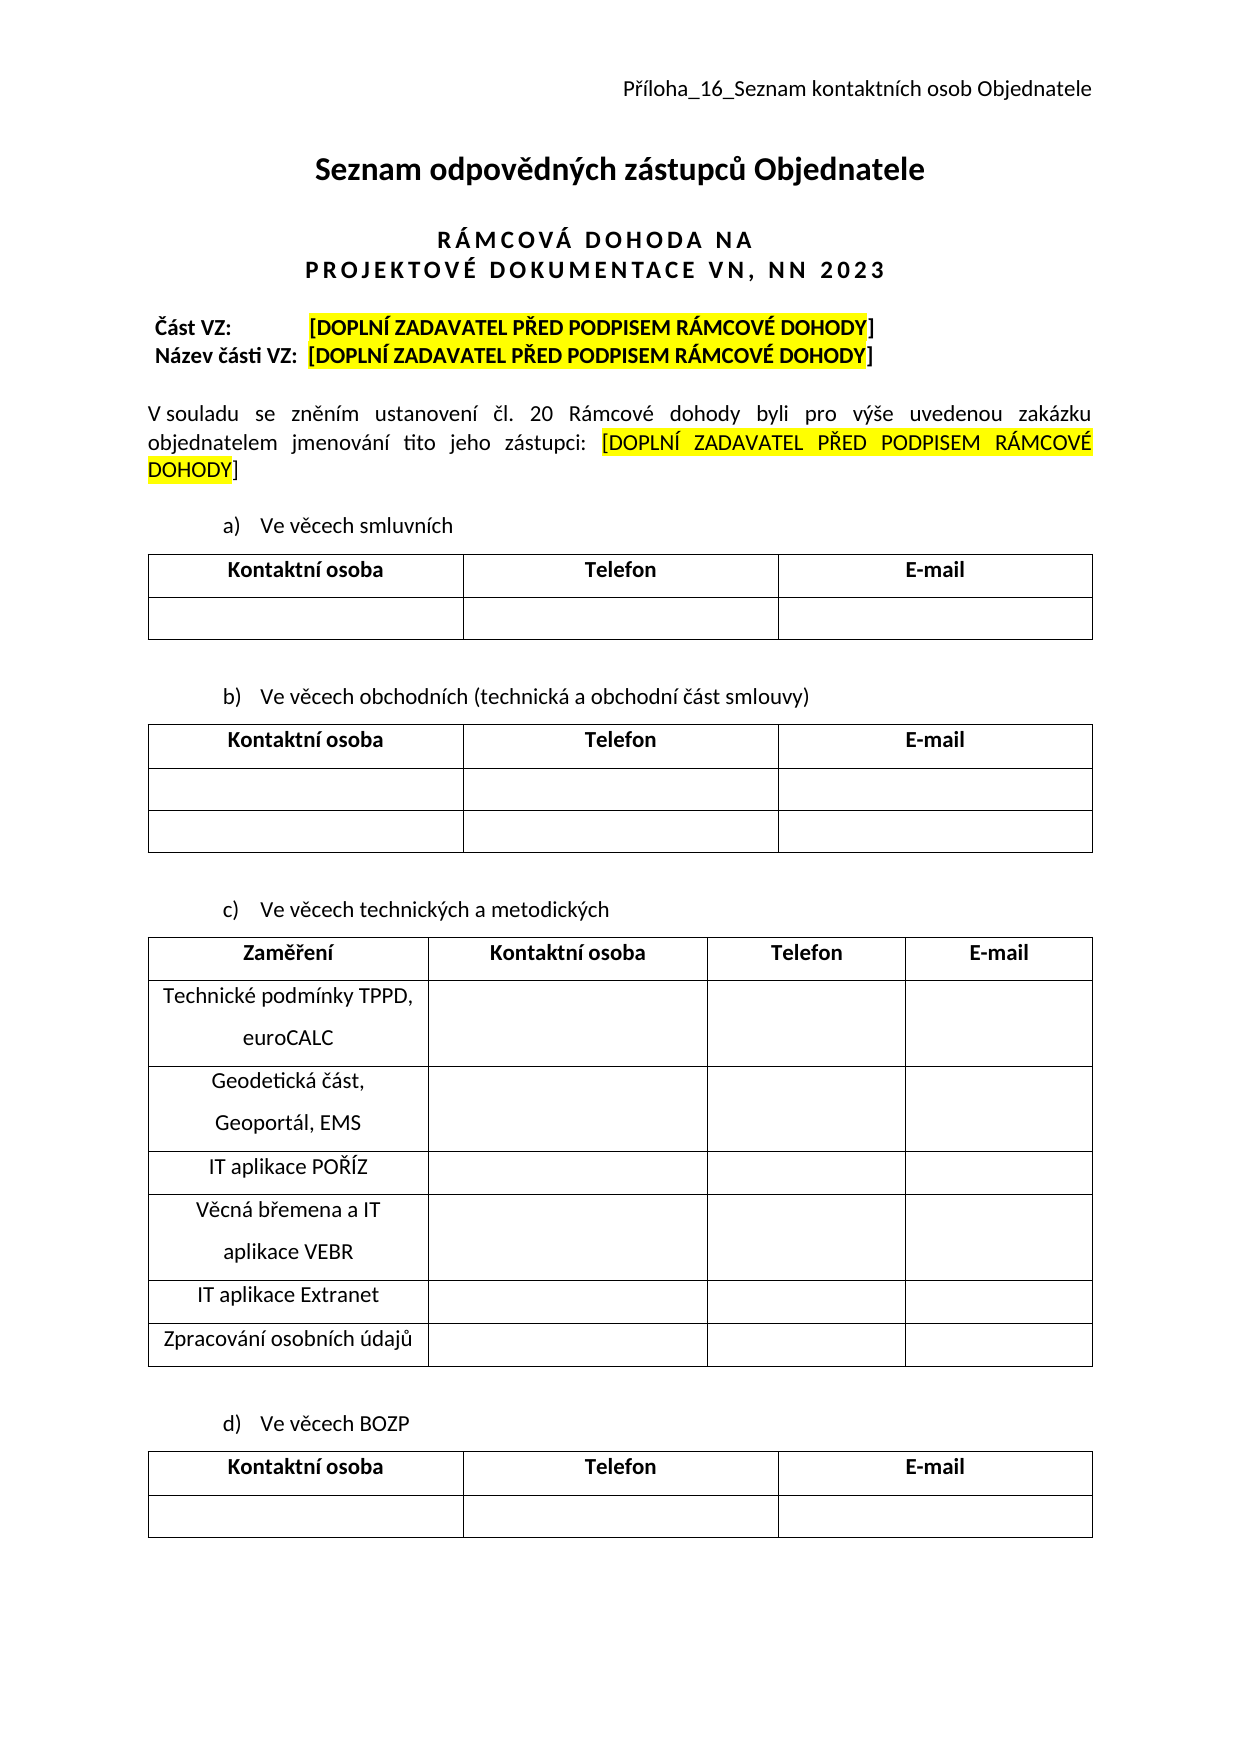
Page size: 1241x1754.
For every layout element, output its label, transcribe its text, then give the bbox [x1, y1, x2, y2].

table_cell [429, 1067, 707, 1151]
table_cell IT aplikace Extranet [149, 1281, 428, 1323]
table_cell [429, 1195, 707, 1279]
table_cell [779, 1496, 1092, 1537]
table_cell [464, 769, 778, 810]
table_cell [906, 1324, 1092, 1366]
table_cell [464, 1496, 778, 1537]
table_cell [906, 1067, 1092, 1151]
table_cell Zpracování osobních údajů [149, 1324, 428, 1366]
table_header E-mail [779, 555, 1092, 597]
table_cell [906, 1281, 1092, 1323]
table_header E-mail [779, 725, 1092, 767]
text Seznam odpovědných zástupců Objednatele [148, 148, 1093, 188]
table_cell [779, 811, 1092, 852]
list Ve věcech technických a metodických [223, 895, 1093, 923]
table_cell [906, 1152, 1092, 1194]
list Ve věcech smluvních [223, 512, 1093, 540]
table_cell [149, 1496, 463, 1537]
table_header Kontaktní osoba [429, 938, 707, 980]
table_header Telefon [464, 555, 778, 597]
table_cell [708, 1324, 905, 1366]
table_header Kontaktní osoba [149, 555, 463, 597]
table_cell Geodetická část, Geoportál, EMS [149, 1067, 428, 1151]
table_cell [149, 769, 463, 810]
table_cell Věcná břemena a IT aplikace VEBR [149, 1195, 428, 1279]
table_header Kontaktní osoba [149, 1452, 463, 1494]
table_cell [149, 598, 463, 639]
table_cell [779, 769, 1092, 810]
table_cell IT aplikace POŘÍZ [149, 1152, 428, 1194]
list Ve věcech obchodních (technická a obchodní část smlouvy) [223, 682, 1093, 710]
table_cell [708, 1195, 905, 1279]
table_cell [464, 598, 778, 639]
table_cell [149, 811, 463, 852]
table_cell [708, 1281, 905, 1323]
table_header Rámcová DOHODA na PROJEKTOVÉ DOKUMENTACE VN, NN 2023 Část VZ: [DOPLNÍ ZADAVATEL PŘED PODPISEM RÁMCOVÉ DOHODY] Název části VZ: [DOPLNÍ ZADAVATEL PŘED PODPISEM RÁMCOVÉ DOHODY] [148, 224, 1041, 369]
list Ve věcech BOZP [223, 1409, 1093, 1437]
table_cell [708, 981, 905, 1066]
table_header Telefon [464, 1452, 778, 1494]
table_header Zaměření [149, 938, 428, 980]
table_cell [906, 981, 1092, 1066]
table_header Kontaktní osoba [149, 725, 463, 767]
table_cell [429, 1281, 707, 1323]
table_cell [429, 1152, 707, 1194]
table_cell [464, 811, 778, 852]
table_cell [779, 598, 1092, 639]
table_cell [708, 1067, 905, 1151]
table_cell [708, 1152, 905, 1194]
table_header E-mail [906, 938, 1092, 980]
table_header Telefon [464, 725, 778, 767]
text V souladu se zněním ustanovení čl. 20 Rámcové dohody byli pro výše uvedenou zakázku objednatelem jmenování tito jeho zástupci: [DOPLNÍ ZADAVATEL PŘED PODPISEM RÁMCOVÉ DOHODY] [148, 399, 1093, 484]
table_cell [429, 981, 707, 1066]
table_header Telefon [708, 938, 905, 980]
table_cell Technické podmínky TPPD, euroCALC [149, 981, 428, 1066]
table_cell [906, 1195, 1092, 1279]
table_cell [429, 1324, 707, 1366]
table_header E-mail [779, 1452, 1092, 1494]
